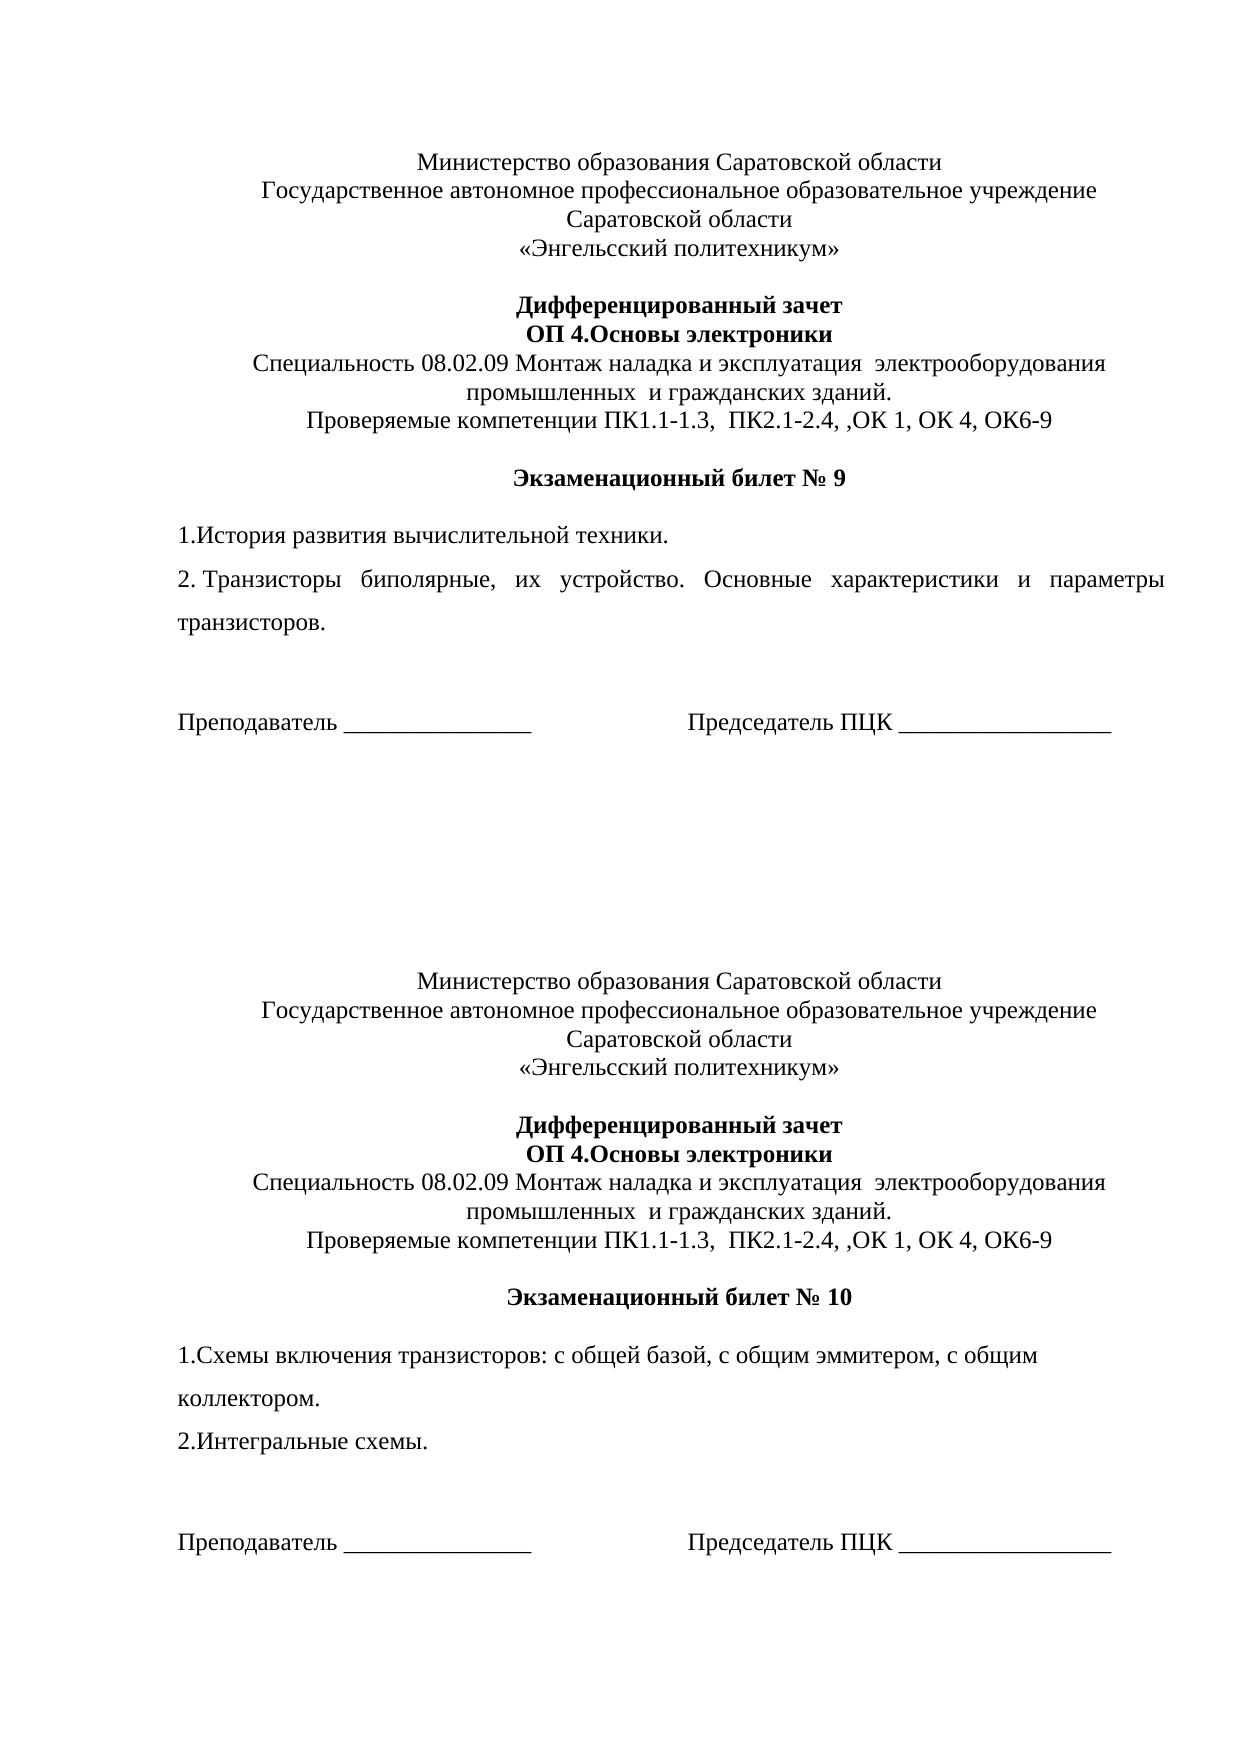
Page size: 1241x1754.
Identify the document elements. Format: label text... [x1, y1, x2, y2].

text Экзаменационный билет № 9 [177, 463, 1181, 492]
text Проверяемые компетенции ПК1.1-1.3, ПК2.1-2.4, ,ОК 1, ОК 4, ОК6-9 [177, 1225, 1181, 1254]
text Экзаменационный билет № 10 [177, 1282, 1181, 1311]
text Специальность 08.02.09 Монтаж наладка и эксплуатация электрооборудования промышленных и гражданских зданий. [177, 348, 1181, 406]
text Государственное автономное профессиональное образовательное учреждение [177, 176, 1181, 204]
text Министерство образования Саратовской области [177, 966, 1181, 995]
text «Энгельсский политехникум» [177, 233, 1181, 262]
text Министерство образования Саратовской области [177, 147, 1181, 176]
text Дифференцированный зачет [177, 1110, 1181, 1139]
text Саратовской области [177, 1024, 1181, 1052]
text ОП 4.Основы электроники [177, 319, 1181, 348]
text Специальность 08.02.09 Монтаж наладка и эксплуатация электрооборудования промышленных и гражданских зданий. [177, 1167, 1181, 1225]
text 1.История развития вычислительной техники. [177, 521, 1181, 549]
text Саратовской области [177, 204, 1181, 233]
text ОП 4.Основы электроники [177, 1139, 1181, 1167]
text 2.Интегральные схемы. [177, 1426, 1181, 1455]
text «Энгельсский политехникум» [177, 1052, 1181, 1081]
text Дифференцированный зачет [177, 291, 1181, 319]
text 2. Транзисторы биполярные, их устройство. Основные характеристики и параметры транзисторов. [177, 564, 1181, 636]
text Проверяемые компетенции ПК1.1-1.3, ПК2.1-2.4, ,ОК 1, ОК 4, ОК6-9 [177, 406, 1181, 434]
text Преподаватель _______________ Председатель ПЦК _________________ [177, 1527, 1181, 1556]
text 1.Схемы включения транзисторов: с общей базой, с общим эммитером, с общим коллектором. [177, 1340, 1181, 1412]
text Преподаватель _______________ Председатель ПЦК _________________ [177, 707, 1181, 736]
text Государственное автономное профессиональное образовательное учреждение [177, 995, 1181, 1024]
